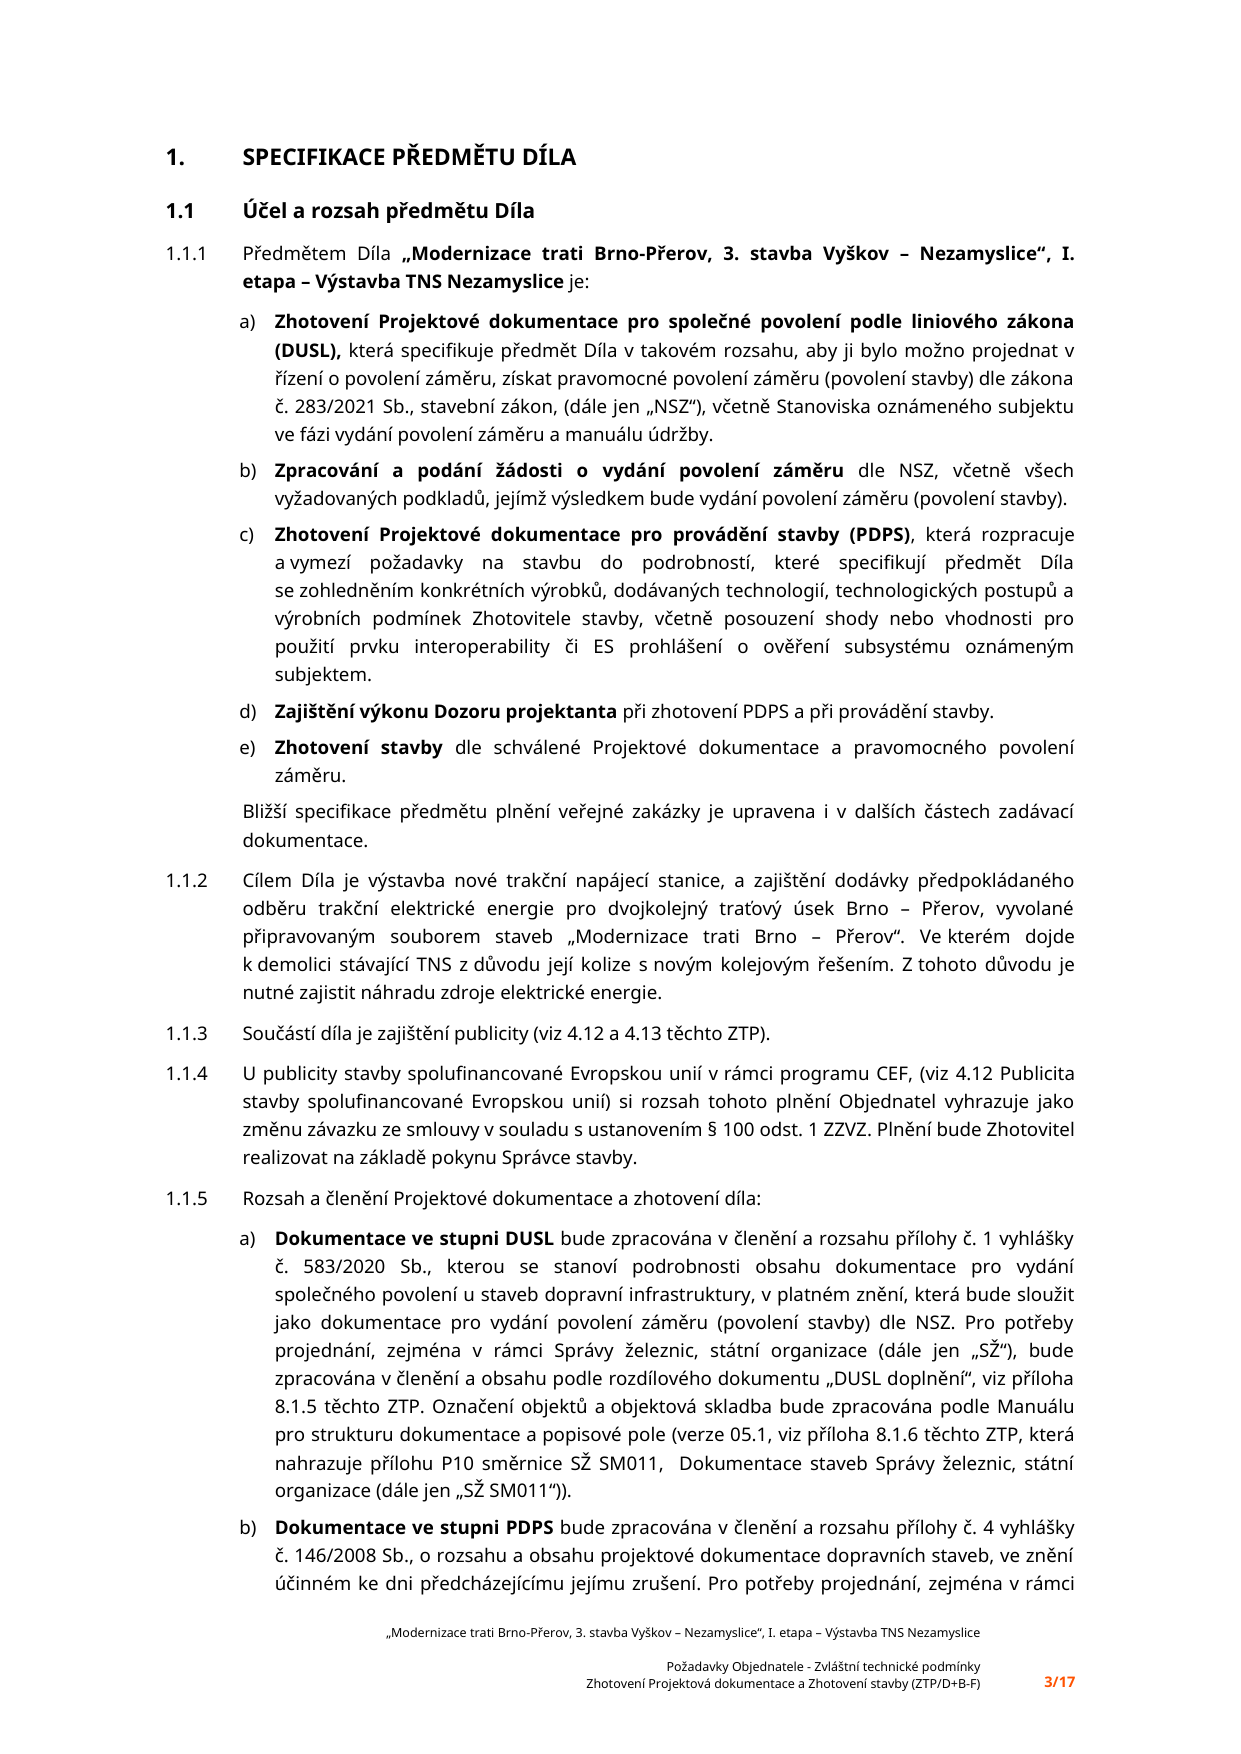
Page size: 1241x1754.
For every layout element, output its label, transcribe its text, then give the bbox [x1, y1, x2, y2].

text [239, 1514, 1075, 1596]
text Zhotovení Projektové dokumentace pro provádění stavby (PDPS), která rozpracuje a vymezí požadavky na stavbu do podrobností, které specifikují předmět Díla se zohledněním konkrétních výrobků, dodávaných technologií, technologických postupů a výrobních podmínek Zhotovitele stavby, včetně posouzení shody nebo vhodnosti pro použití prvku interoperability či ES prohlášení o ověření subsystému oznámeným subjektem. [239, 522, 1075, 687]
list Zpracování a podání žádosti o vydání povolení záměru dle NSZ, včetně všech vyžadovaných podkladů, jejímž výsledkem bude vydání povolení záměru (povolení stavby). [239, 457, 1075, 511]
text Zajištění výkonu Dozoru projektanta při zhotovení PDPS a při provádění stavby. [239, 698, 1075, 724]
text Součástí díla je zajištění publicity (viz 4.12 a 4.13 těchto ZTP). [165, 1020, 1075, 1046]
list Dokumentace ve stupni DUSL bude zpracována v členění a rozsahu přílohy č. 1 vyhlášky č. 583/2020 Sb., kterou se stanoví podrobnosti obsahu dokumentace pro vydání společného povolení u staveb dopravní infrastruktury, v platném znění, která bude sloužit jako dokumentace pro vydání povolení záměru (povolení stavby) dle NSZ. Pro potřeby projednání, zejména v rámci Správy železnic, státní organizace (dále jen „SŽ“), bude zpracována v členění a obsahu podle rozdílového dokumentu „DUSL doplnění“, viz příloha 8.1.5 těchto ZTP. Označení objektů a objektová skladba bude zpracována podle Manuálu pro strukturu dokumentace a popisové pole (verze 05.1, viz příloha 8.1.6 těchto ZTP, která nahrazuje přílohu P10 směrnice SŽ SM011, Dokumentace staveb Správy železnic, státní organizace (dále jen „SŽ SM011“)). [239, 1226, 1075, 1503]
text Účel a rozsah předmětu Díla [165, 197, 1075, 225]
text Zhotovení Projektové dokumentace pro společné povolení podle liniového zákona (DUSL), která specifikuje předmět Díla v takovém rozsahu, aby ji bylo možno projednat v řízení o povolení záměru, získat pravomocné povolení záměru (povolení stavby) dle zákona č. 283/2021 Sb., stavební zákon, (dále jen „NSZ“), včetně Stanoviska oznámeného subjektu ve fázi vydání povolení záměru a manuálu údržby. [239, 309, 1075, 446]
text Zhotovení stavby dle schválené Projektové dokumentace a pravomocného povolení záměru. [239, 734, 1075, 788]
text Rozsah a členění Projektové dokumentace a zhotovení díla: [165, 1185, 1075, 1211]
text Předmětem Díla „Modernizace trati Brno-Přerov, 3. stavba Vyškov – Nezamyslice“, I. etapa – Výstavba TNS Nezamyslice je: [165, 240, 1075, 294]
text SPECIFIKACE PŘEDMĚTU DÍLA [165, 141, 1075, 173]
text Cílem Díla je výstavba nové trakční napájecí stanice, a zajištění dodávky předpokládaného odběru trakční elektrické energie pro dvojkolejný traťový úsek Brno – Přerov, vyvolané připravovaným souborem staveb „Modernizace trati Brno – Přerov“. Ve kterém dojde k demolici stávající TNS z důvodu její kolize s novým kolejovým řešením. Z tohoto důvodu je nutné zajistit náhradu zdroje elektrické energie. [165, 867, 1075, 1005]
text Bližší specifikace předmětu plnění veřejné zakázky je upravena i v dalších částech zadávací dokumentace. [242, 799, 1075, 852]
text U publicity stavby spolufinancované Evropskou unií v rámci programu CEF, (viz 4.12 Publicita stavby spolufinancované Evropskou unií) si rozsah tohoto plnění Objednatel vyhrazuje jako změnu závazku ze smlouvy v souladu s ustanovením § 100 odst. 1 ZZVZ. Plnění bude Zhotovitel realizovat na základě pokynu Správce stavby. [165, 1061, 1075, 1170]
